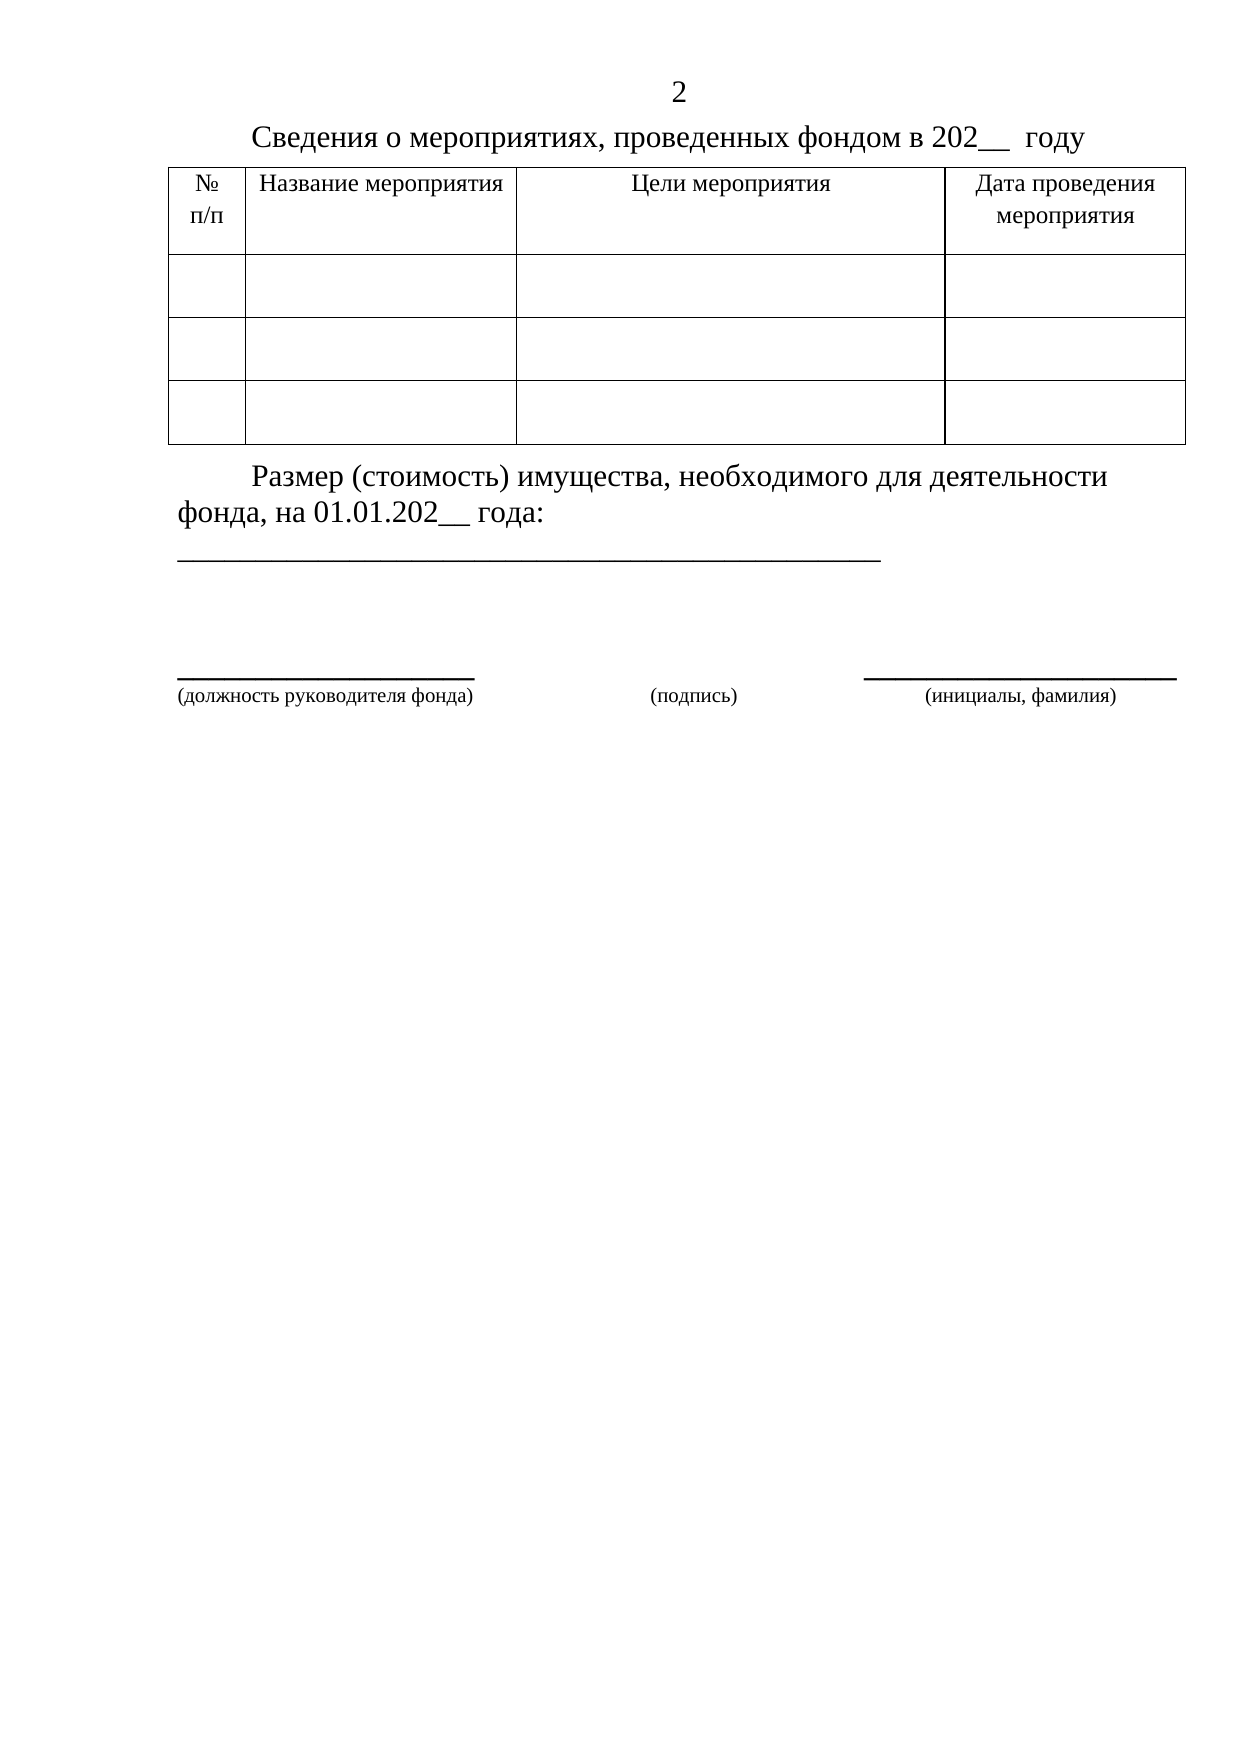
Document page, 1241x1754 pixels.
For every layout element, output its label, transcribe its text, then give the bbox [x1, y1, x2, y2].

table_cell [946, 255, 1185, 317]
table_cell [169, 318, 245, 380]
table_header Название мероприятия [246, 168, 516, 254]
table_header Цели мероприятия [517, 168, 944, 254]
text Сведения о мероприятиях, проведенных фондом в 202__ году [177, 118, 1181, 154]
table_cell [517, 381, 944, 443]
table_cell [246, 255, 516, 317]
table_cell [246, 381, 516, 443]
table_cell [946, 318, 1185, 380]
table_cell [169, 255, 245, 317]
text ___________________ ____________________ [177, 647, 1181, 683]
table_cell [517, 255, 944, 317]
text Размер (стоимость) имущества, необходимого для деятельности фонда, на 01.01.202__ года: _____________________________________________ [177, 457, 1181, 565]
table_cell [246, 318, 516, 380]
table_header Дата проведения мероприятия [946, 168, 1185, 254]
table_cell [517, 318, 944, 380]
table_cell [946, 381, 1185, 443]
table_header № п/п [169, 168, 245, 254]
table_cell [169, 381, 245, 443]
text (должность руководителя фонда) (подпись) (инициалы, фамилия) [177, 683, 1181, 707]
